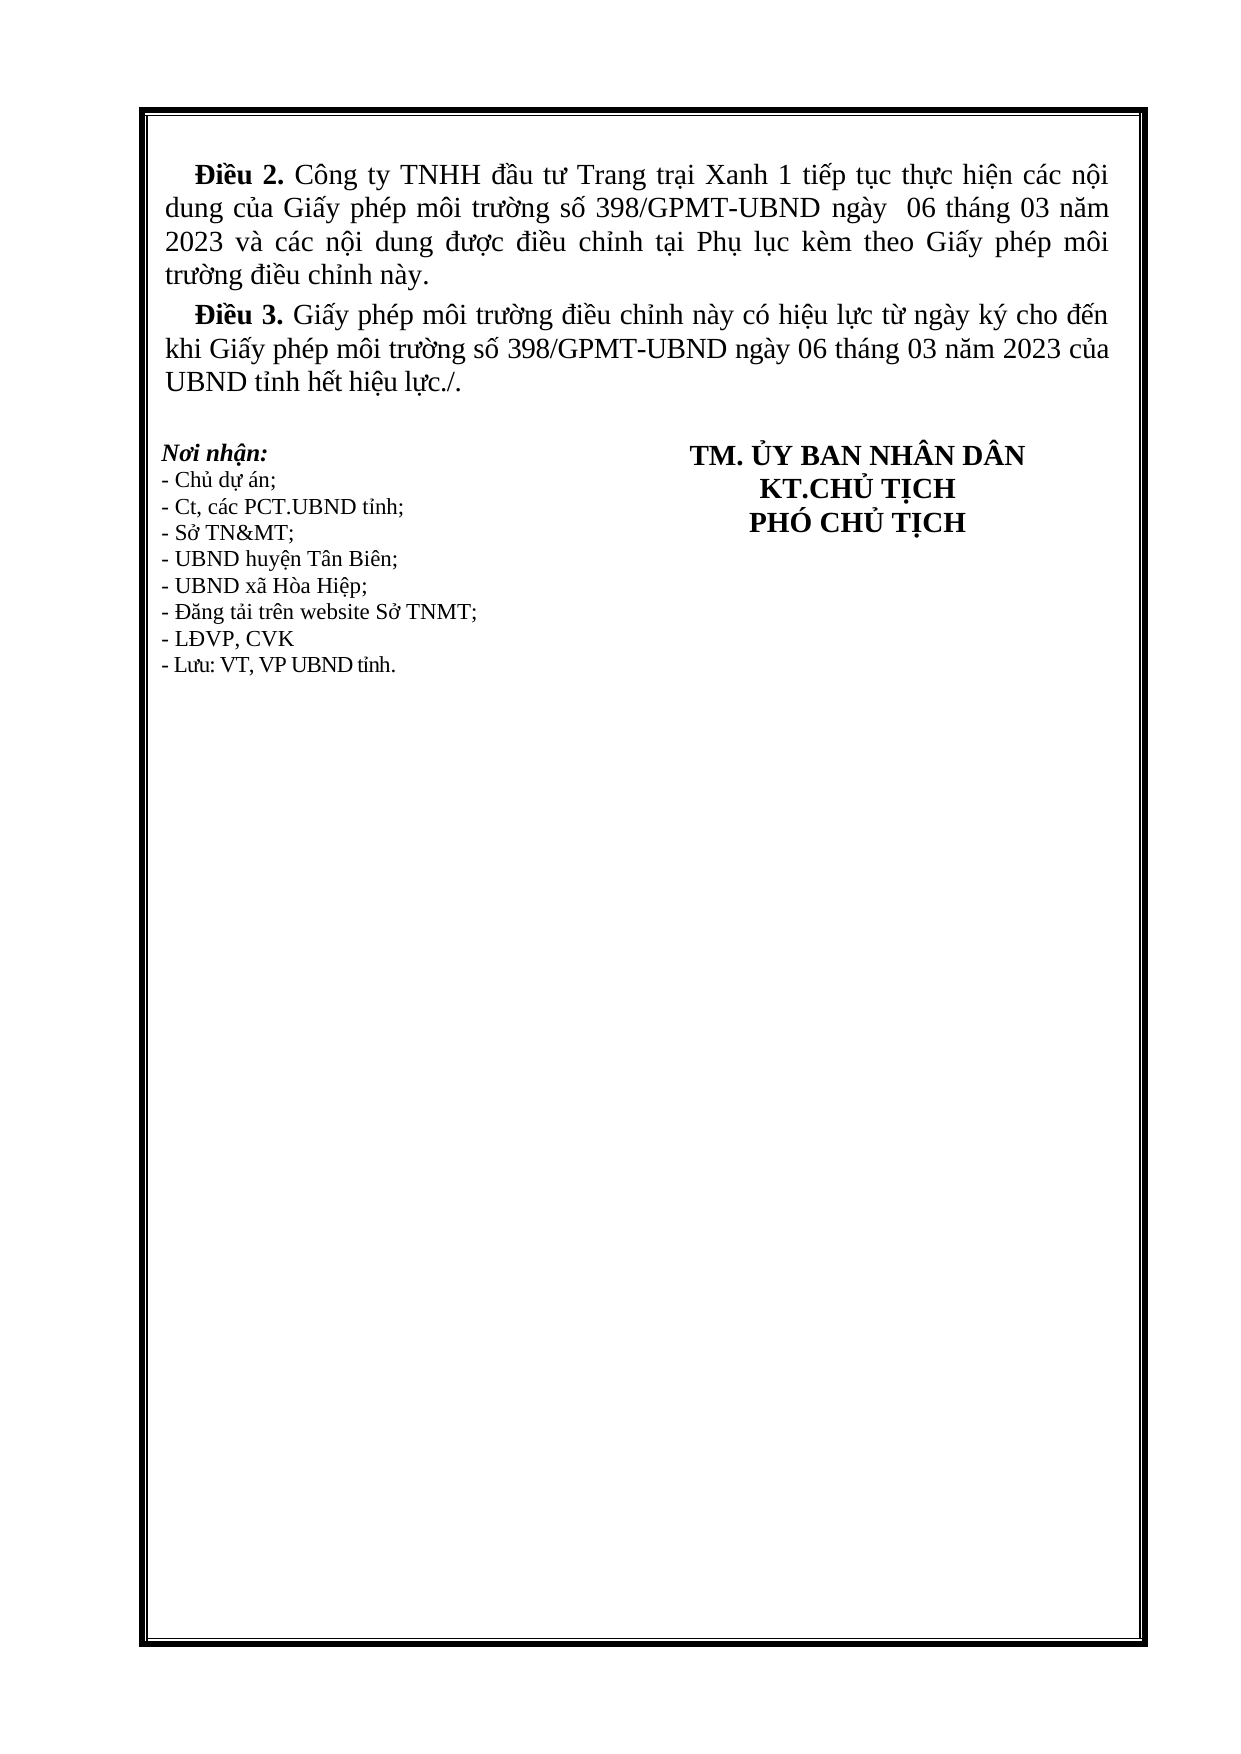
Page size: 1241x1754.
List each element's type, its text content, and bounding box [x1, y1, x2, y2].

table_header Nơi nhận: - Chủ dự án; - Ct, các PCT.UBND tỉnh; - Sở TN&MT; - UBND huyện Tân Biên; - UBND xã Hòa Hiệp; - Đăng tải trên website Sở TNMT; - LĐVP, CVK - Lưu: VT, VP UBND tỉnh. [150, 438, 598, 677]
text Điều 2. Công ty TNHH đầu tư Trang trại Xanh 1 tiếp tục thực hiện các nội dung của Giấy phép môi trường số 398/GPMT-UBND ngày 06 tháng 03 năm 2023 và các nội dung được điều chỉnh tại Phụ lục kèm theo Giấy phép môi trường điều chỉnh này. [165, 157, 1110, 291]
table_header TM. ỦY BAN NHÂN DÂN KT.CHỦ TỊCH PHÓ CHỦ TỊCH [598, 438, 1117, 677]
text Điều 3. Giấy phép môi trường điều chỉnh này có hiệu lực từ ngày ký cho đến khi Giấy phép môi trường số 398/GPMT-UBND ngày 06 tháng 03 năm 2023 của UBND tỉnh hết hiệu lực./. [165, 297, 1110, 398]
